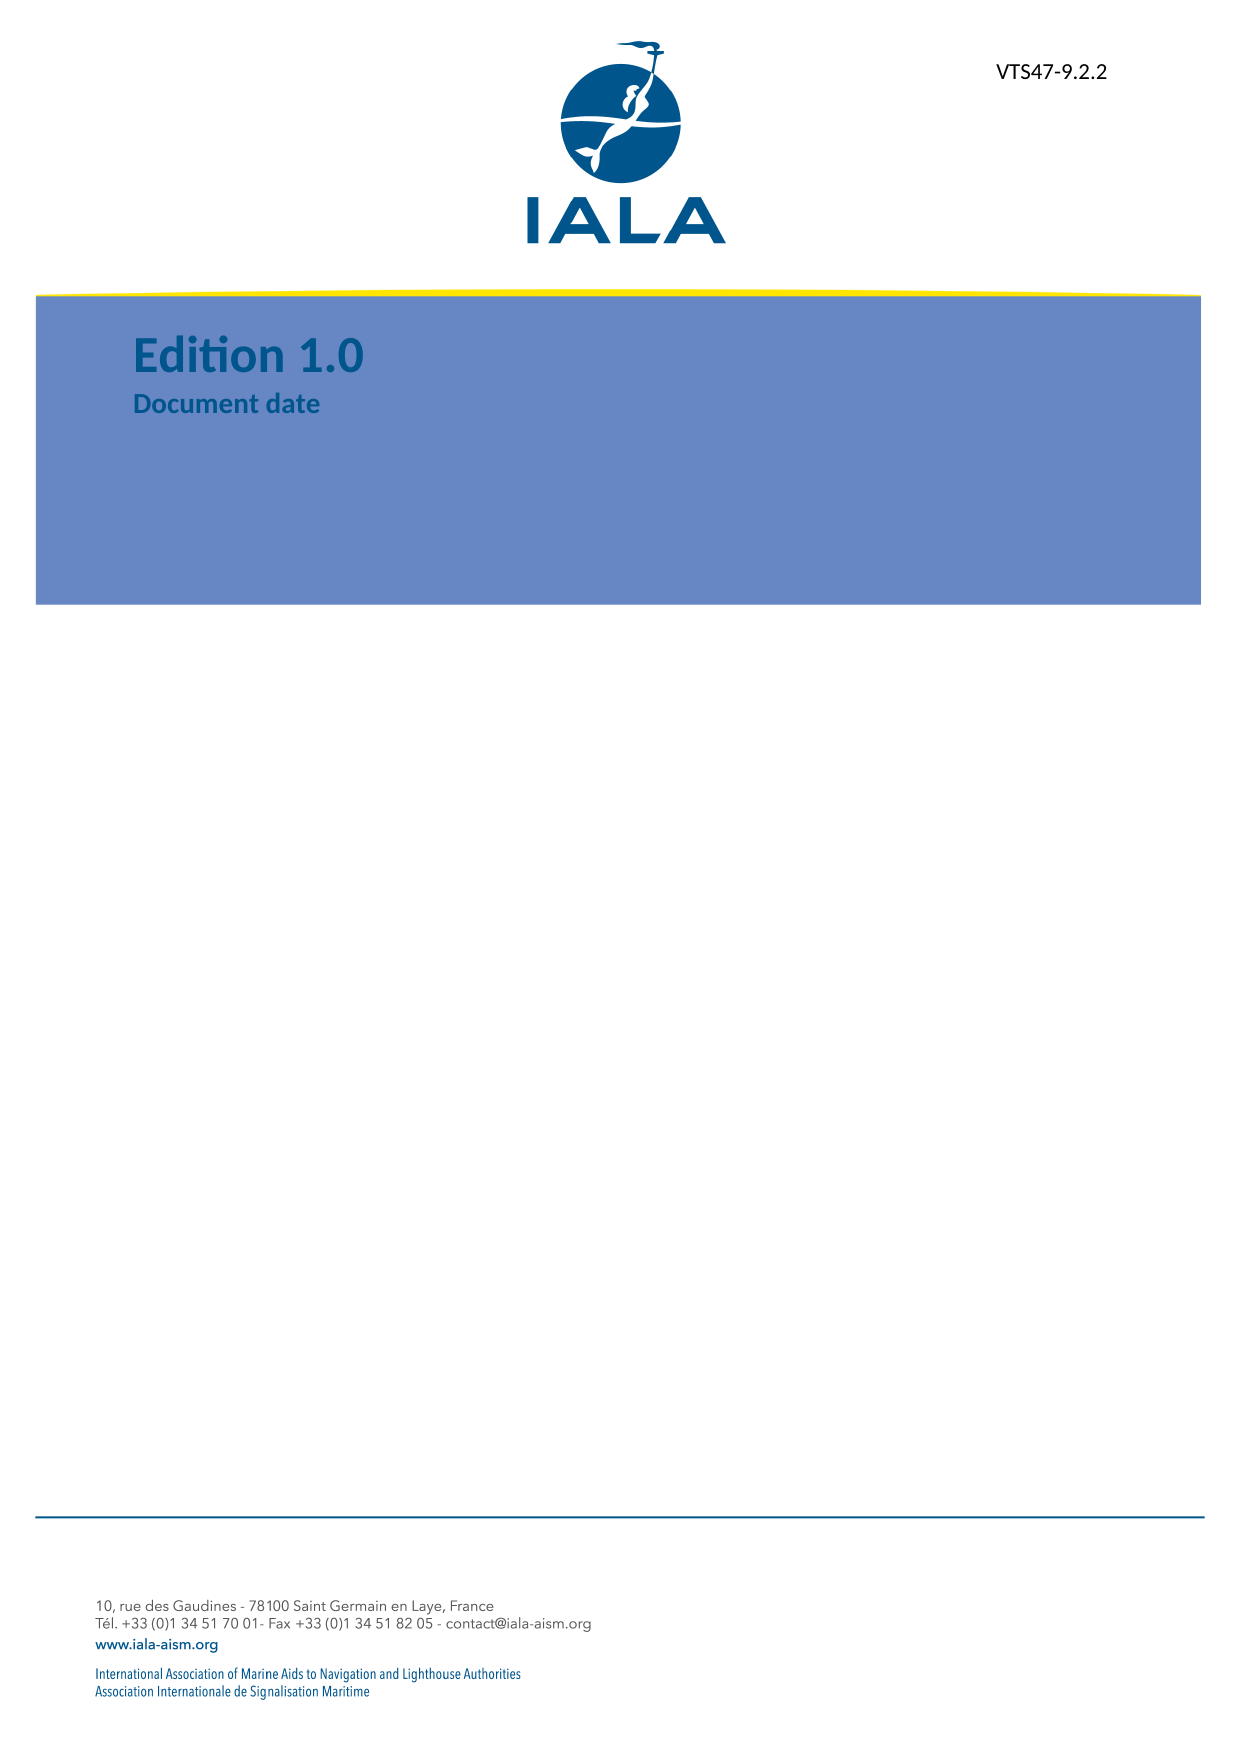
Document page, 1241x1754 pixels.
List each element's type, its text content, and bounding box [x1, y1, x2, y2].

text Document date [133, 385, 1107, 421]
picture [0, 29, 1240, 616]
picture [89, 1595, 622, 1714]
text Edition 1.0 [133, 322, 1107, 385]
